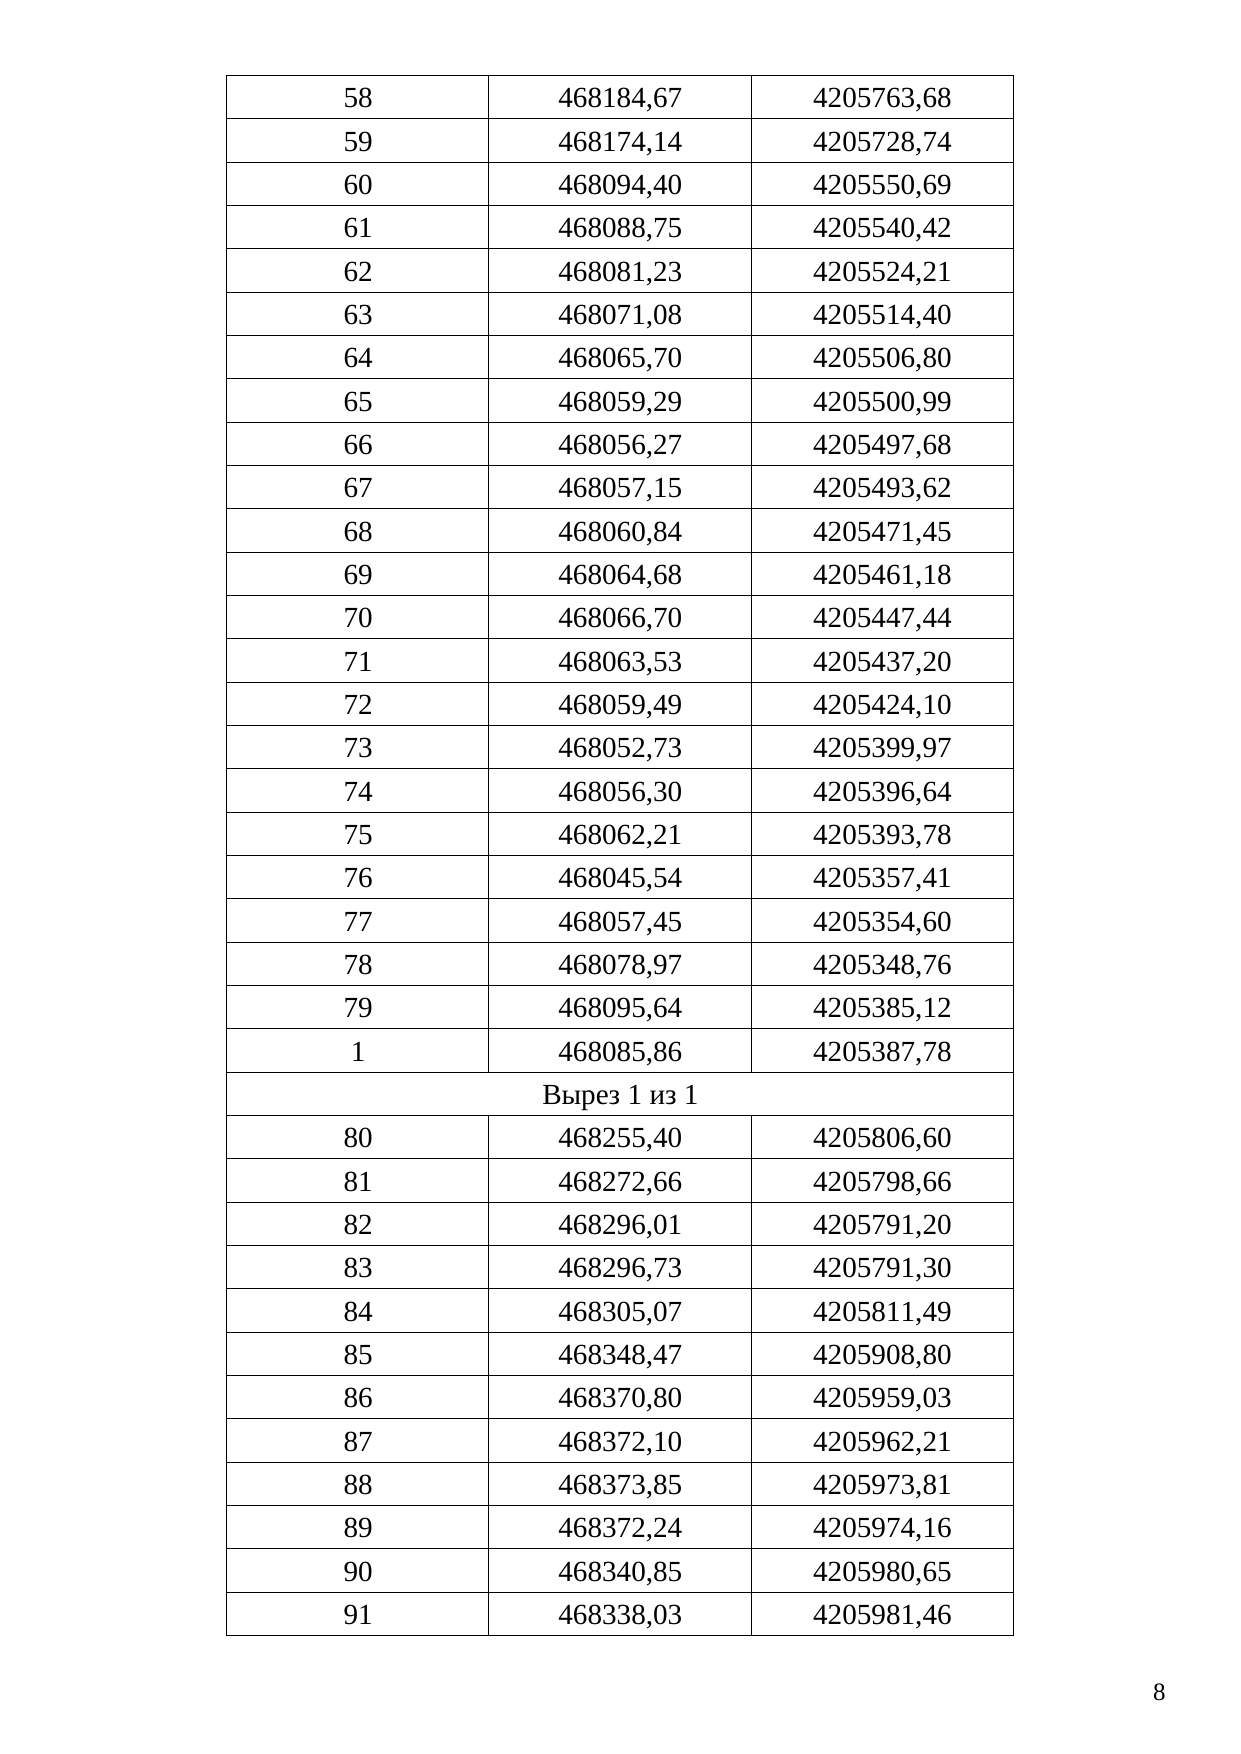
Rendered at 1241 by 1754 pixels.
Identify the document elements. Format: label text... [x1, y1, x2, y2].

table_cell 60 [227, 163, 488, 205]
table_cell 87 [227, 1419, 488, 1462]
table_cell 468052,73 [489, 726, 751, 768]
table_cell 4205959,03 [752, 1376, 1013, 1418]
table_cell 89 [227, 1506, 488, 1548]
table_cell 468056,30 [489, 769, 751, 812]
table_cell 69 [227, 553, 488, 595]
table_cell 4205791,30 [752, 1246, 1013, 1288]
table_cell 4205399,97 [752, 726, 1013, 768]
table_cell 85 [227, 1333, 488, 1375]
table_cell 468045,54 [489, 856, 751, 898]
table_cell 468272,66 [489, 1159, 751, 1202]
table_cell 67 [227, 466, 488, 508]
table_cell Вырез 1 из 1 [227, 1073, 1013, 1115]
table_cell 4205908,80 [752, 1333, 1013, 1375]
table_cell 4205798,66 [752, 1159, 1013, 1202]
table_cell 61 [227, 206, 488, 248]
table_cell 468370,80 [489, 1376, 751, 1418]
table_cell 468373,85 [489, 1463, 751, 1505]
table_cell 4205728,74 [752, 119, 1013, 162]
table_cell 468057,15 [489, 466, 751, 508]
table_cell 82 [227, 1203, 488, 1245]
table_cell 4205514,40 [752, 293, 1013, 335]
table_cell 468296,73 [489, 1246, 751, 1288]
table_cell 4205393,78 [752, 813, 1013, 855]
table_cell 4205540,42 [752, 206, 1013, 248]
table_cell 65 [227, 379, 488, 422]
table_cell 83 [227, 1246, 488, 1288]
table_cell 4205497,68 [752, 423, 1013, 465]
table_cell 468066,70 [489, 596, 751, 638]
table_cell 468095,64 [489, 986, 751, 1028]
table_cell 4205980,65 [752, 1549, 1013, 1592]
table_cell 81 [227, 1159, 488, 1202]
table_cell 4205424,10 [752, 683, 1013, 725]
table_cell 4205962,21 [752, 1419, 1013, 1462]
table_cell 468060,84 [489, 509, 751, 552]
table_cell 77 [227, 899, 488, 942]
table_cell 468296,01 [489, 1203, 751, 1245]
table_cell 468094,40 [489, 163, 751, 205]
table_cell 4205385,12 [752, 986, 1013, 1028]
table_cell 71 [227, 639, 488, 682]
table_cell 74 [227, 769, 488, 812]
table_cell 78 [227, 943, 488, 985]
table_cell 4205387,78 [752, 1029, 1013, 1072]
table_cell 468065,70 [489, 336, 751, 378]
table_cell 468062,21 [489, 813, 751, 855]
table_cell 4205357,41 [752, 856, 1013, 898]
table_cell 468085,86 [489, 1029, 751, 1072]
table_cell 68 [227, 509, 488, 552]
table_cell 4205493,62 [752, 466, 1013, 508]
table_cell 468063,53 [489, 639, 751, 682]
table_cell 468255,40 [489, 1116, 751, 1158]
table_cell 468064,68 [489, 553, 751, 595]
table_cell 4205981,46 [752, 1593, 1013, 1635]
table_cell 468059,29 [489, 379, 751, 422]
table_cell 468078,97 [489, 943, 751, 985]
table_cell 76 [227, 856, 488, 898]
table_cell 468071,08 [489, 293, 751, 335]
table_cell 468348,47 [489, 1333, 751, 1375]
table_cell 4205811,49 [752, 1289, 1013, 1332]
table_cell 86 [227, 1376, 488, 1418]
table_cell 4205354,60 [752, 899, 1013, 942]
table_cell 468057,45 [489, 899, 751, 942]
table_cell 58 [227, 76, 488, 118]
table_cell 4205461,18 [752, 553, 1013, 595]
table_cell 63 [227, 293, 488, 335]
table_cell 4205974,16 [752, 1506, 1013, 1548]
table_cell 75 [227, 813, 488, 855]
table_cell 468305,07 [489, 1289, 751, 1332]
table_cell 468059,49 [489, 683, 751, 725]
table_cell 4205550,69 [752, 163, 1013, 205]
table_cell 4205791,20 [752, 1203, 1013, 1245]
table_cell 1 [227, 1029, 488, 1072]
table_cell 66 [227, 423, 488, 465]
table_cell 468088,75 [489, 206, 751, 248]
table_cell 468338,03 [489, 1593, 751, 1635]
table_cell 70 [227, 596, 488, 638]
table_cell 4205471,45 [752, 509, 1013, 552]
table_cell 62 [227, 249, 488, 292]
table_cell 80 [227, 1116, 488, 1158]
table_cell 4205524,21 [752, 249, 1013, 292]
table_cell 4205348,76 [752, 943, 1013, 985]
table_cell 64 [227, 336, 488, 378]
table_cell 468340,85 [489, 1549, 751, 1592]
table_cell 73 [227, 726, 488, 768]
table_cell 468372,10 [489, 1419, 751, 1462]
table_cell 4205437,20 [752, 639, 1013, 682]
table_cell 468081,23 [489, 249, 751, 292]
table_cell 91 [227, 1593, 488, 1635]
table_cell 84 [227, 1289, 488, 1332]
table_cell 468372,24 [489, 1506, 751, 1548]
table_cell 88 [227, 1463, 488, 1505]
table_cell 90 [227, 1549, 488, 1592]
table_cell 468056,27 [489, 423, 751, 465]
table_cell 4205973,81 [752, 1463, 1013, 1505]
table_cell 4205396,64 [752, 769, 1013, 812]
table_cell 4205763,68 [752, 76, 1013, 118]
table_cell 72 [227, 683, 488, 725]
table_cell 4205500,99 [752, 379, 1013, 422]
table_cell 79 [227, 986, 488, 1028]
table_cell 4205506,80 [752, 336, 1013, 378]
table_cell 4205806,60 [752, 1116, 1013, 1158]
table_cell 468184,67 [489, 76, 751, 118]
table_cell 468174,14 [489, 119, 751, 162]
table_cell 4205447,44 [752, 596, 1013, 638]
table_cell 59 [227, 119, 488, 162]
